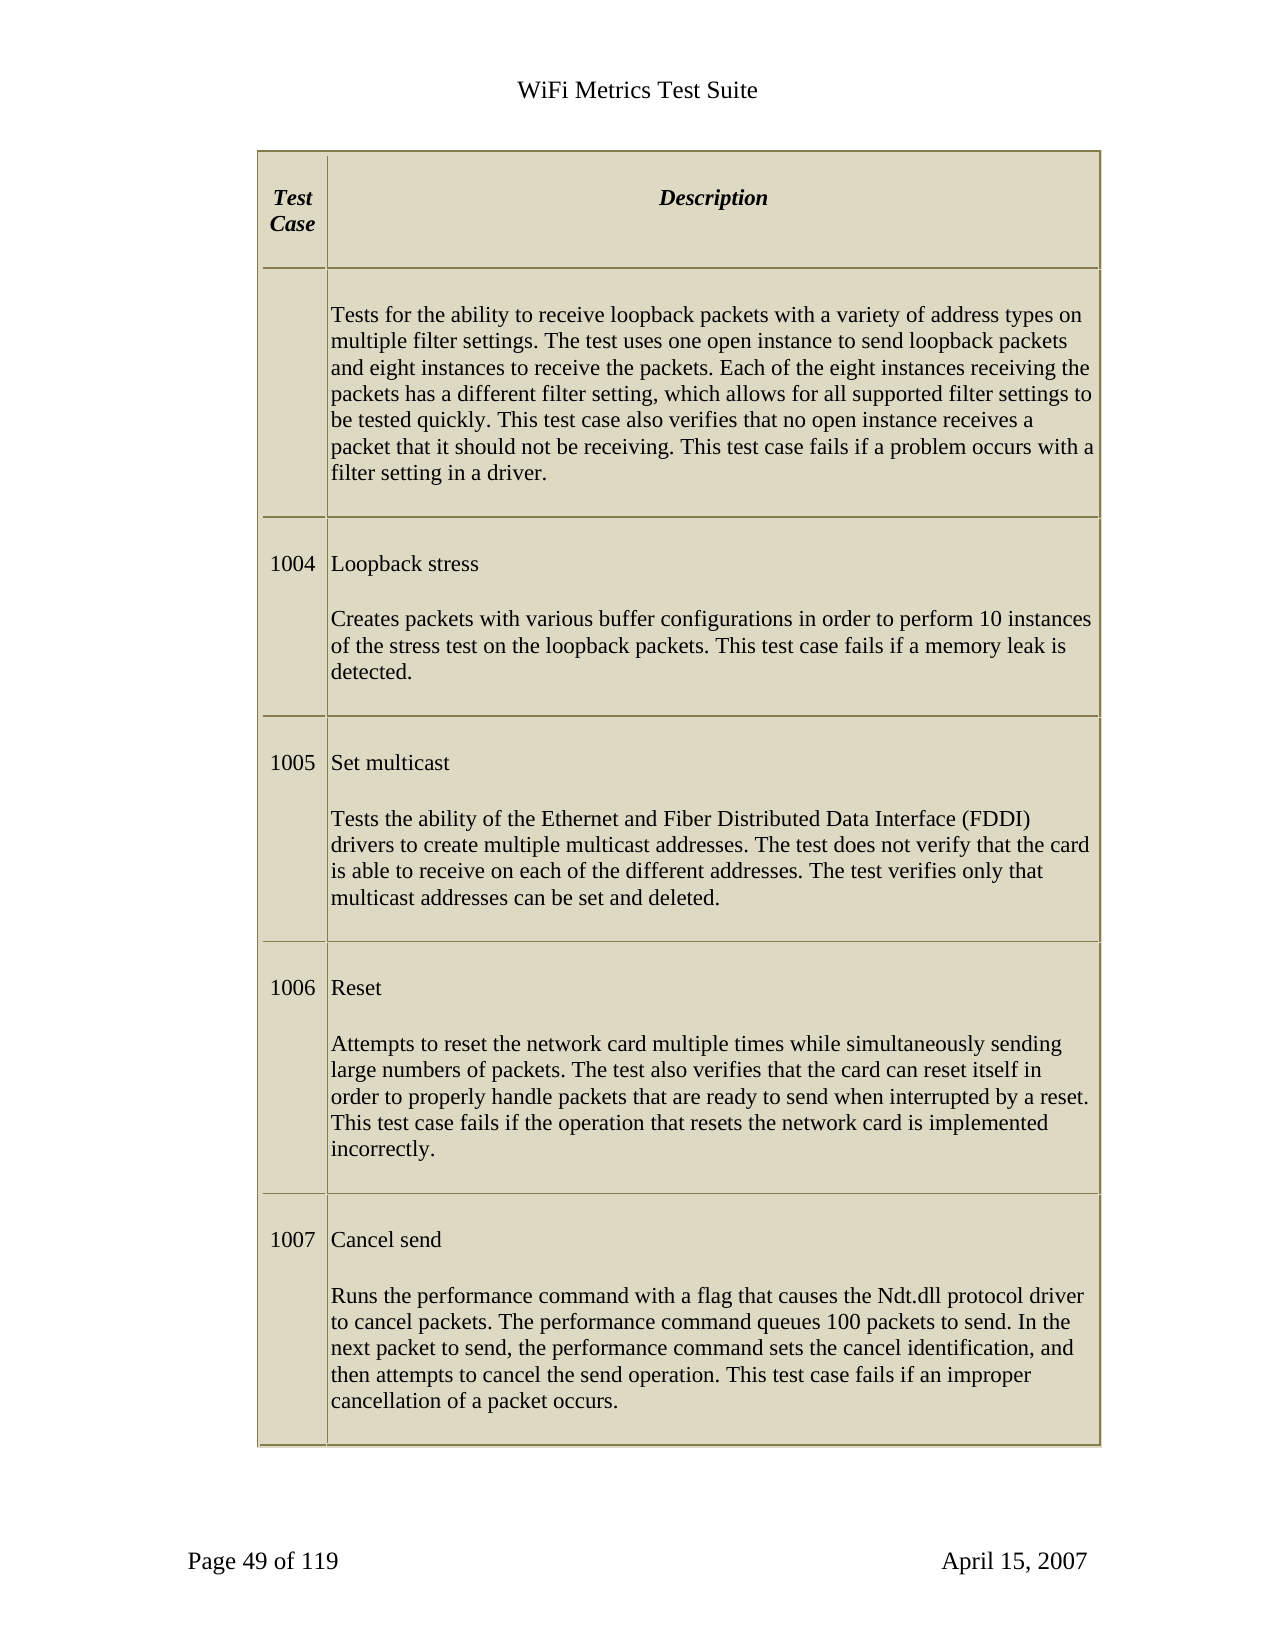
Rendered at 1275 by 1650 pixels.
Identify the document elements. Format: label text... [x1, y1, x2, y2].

table_cell 1007 [260, 1193, 326, 1444]
table_header Test Case [260, 153, 326, 267]
table_cell Cancel send Runs the performance command with a flag that causes the Ndt.dll protocol driver to cancel packets. The performance command queues 100 packets to send. In the next packet to send, the performance command sets the cancel identification, and then attempts to cancel the send operation. This test case fails if an improper cancellation of a packet occurs. [326, 1193, 1100, 1444]
table_cell 1004 [260, 516, 325, 715]
table_cell Reset Attempts to reset the network card multiple times while simultaneously sending large numbers of packets. The test also verifies that the card can reset itself in order to properly handle packets that are ready to send when interrupted by a reset. This test case fails if the operation that resets the network card is implemented incorrectly. [326, 941, 1101, 1192]
table_cell Loopback stress Creates packets with various buffer configurations in order to perform 10 instances of the stress test on the loopback packets. This test case fails if a memory leak is detected. [328, 516, 1100, 715]
table_cell 1005 [260, 715, 325, 941]
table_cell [328, 267, 1100, 516]
table_cell 1003 [260, 267, 325, 516]
table_cell 1006 [258, 941, 326, 1192]
table_cell Set multicast Tests the ability of the Ethernet and Fiber Distributed Data Interface (FDDI) drivers to create multiple multicast addresses. The test does not verify that the card is able to receive on each of the different addresses. The test verifies only that multicast addresses can be set and deleted. [328, 715, 1100, 941]
table_header Description [326, 153, 1099, 267]
